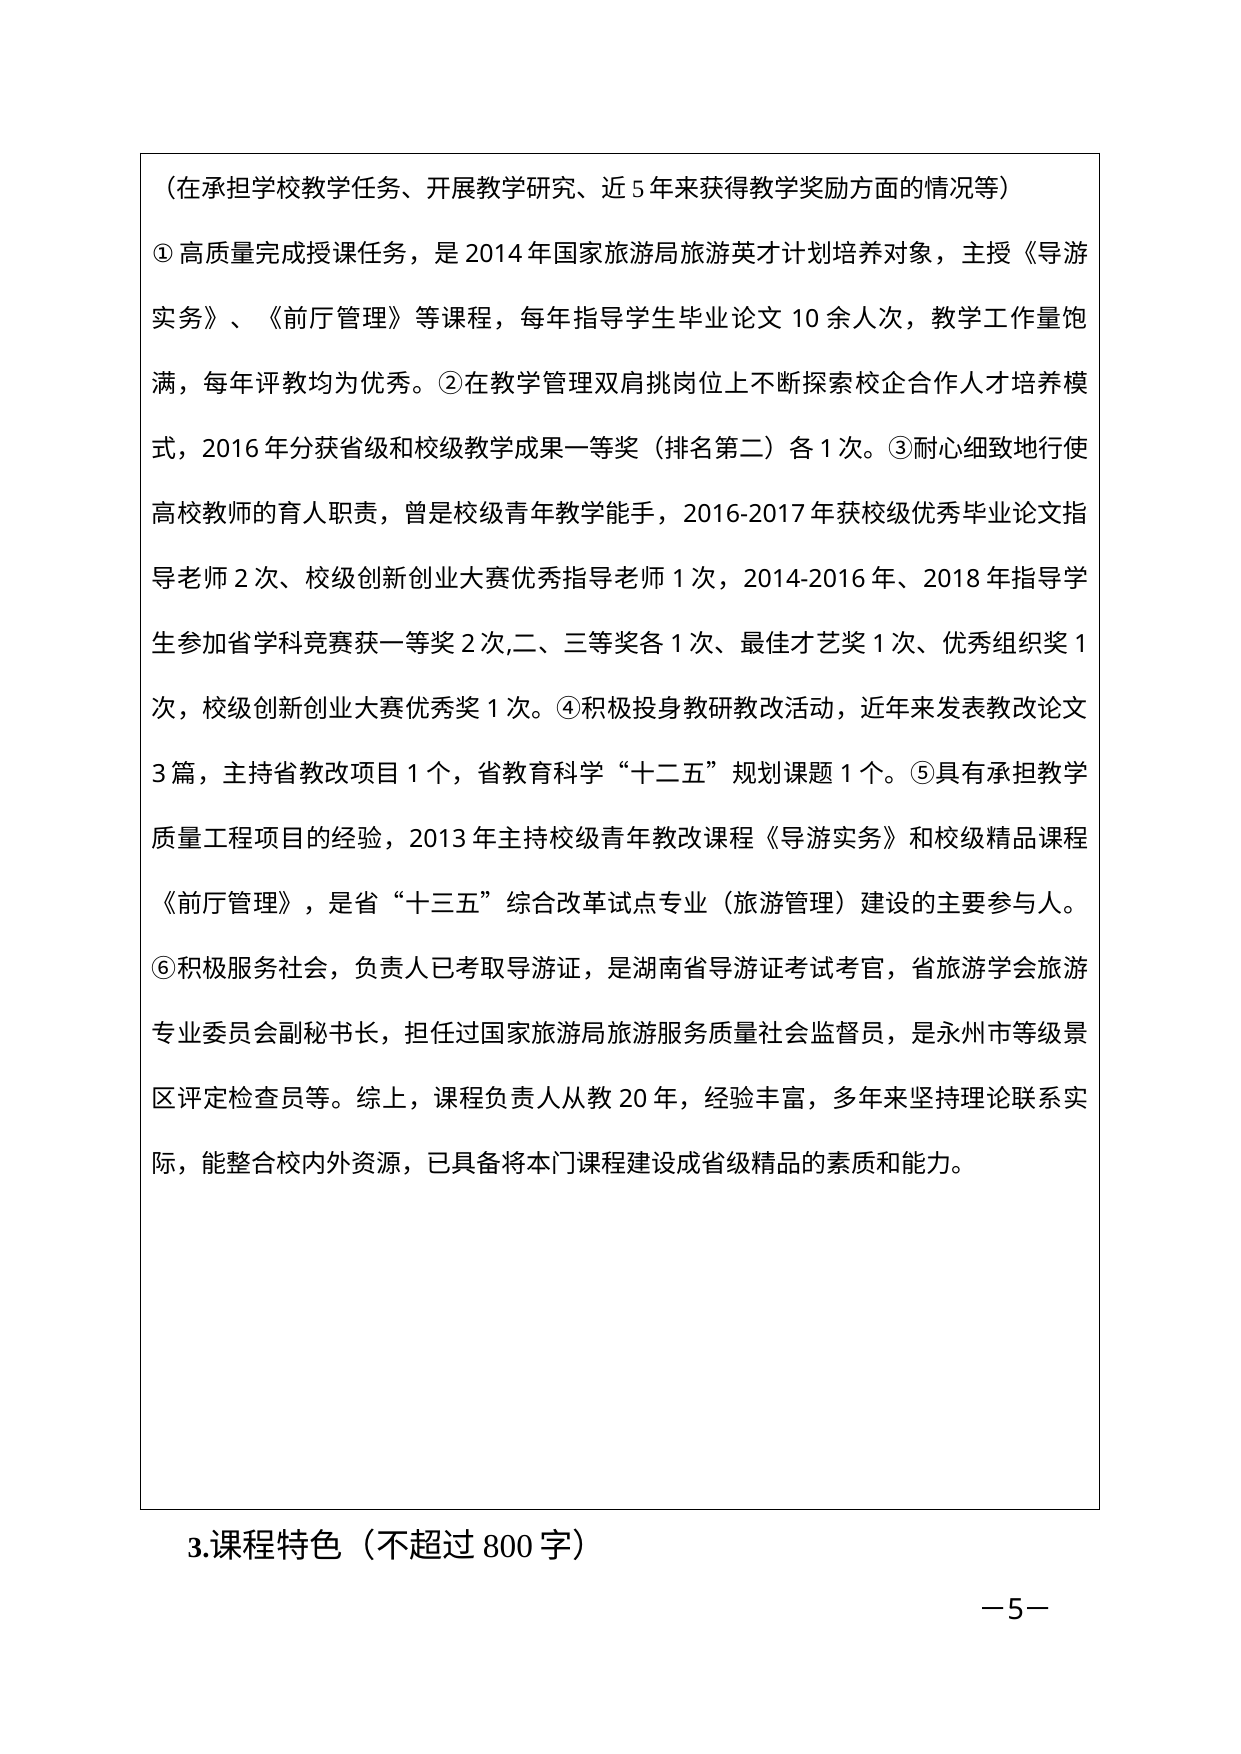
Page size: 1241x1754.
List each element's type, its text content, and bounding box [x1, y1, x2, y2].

table_cell （在承担学校教学任务、开展教学研究、近5年来获得教学奖励方面的情况等） ①高质量完成授课任务，是2014年国家旅游局旅游英才计划培养对象，主授《导游实务》、《前厅管理》等课程，每年指导学生毕业论文10余人次，教学工作量饱满，每年评教均为优秀。②在教学管理双肩挑岗位上不断探索校企合作人才培养模式，2016年分获省级和校级教学成果一等奖（排名第二）各1次。③耐心细致地行使高校教师的育人职责，曾是校级青年教学能手，2016-2017年获校级优秀毕业论文指导老师2次、校级创新创业大赛优秀指导老师1次，2014-2016年、2018年指导学生参加省学科竞赛获一等奖2次,二、三等奖各1次、最佳才艺奖1次、优秀组织奖1次，校级创新创业大赛优秀奖1次。④积极投身教研教改活动，近年来发表教改论文3篇，主持省教改项目1个，省教育科学“十二五”规划课题1个。⑤具有承担教学质量工程项目的经验，2013年主持校级青年教改课程《导游实务》和校级精品课程《前厅管理》，是省“十三五”综合改革试点专业（旅游管理）建设的主要参与人。⑥积极服务社会，负责人已考取导游证，是湖南省导游证考试考官，省旅游学会旅游专业委员会副秘书长，担任过国家旅游局旅游服务质量社会监督员，是永州市等级景区评定检查员等。综上，课程负责人从教20年，经验丰富，多年来坚持理论联系实际，能整合校内外资源，已具备将本门课程建设成省级精品的素质和能力。 [141, 154, 1099, 1509]
text 3.课程特色（不超过800字） [187, 1510, 1053, 1575]
